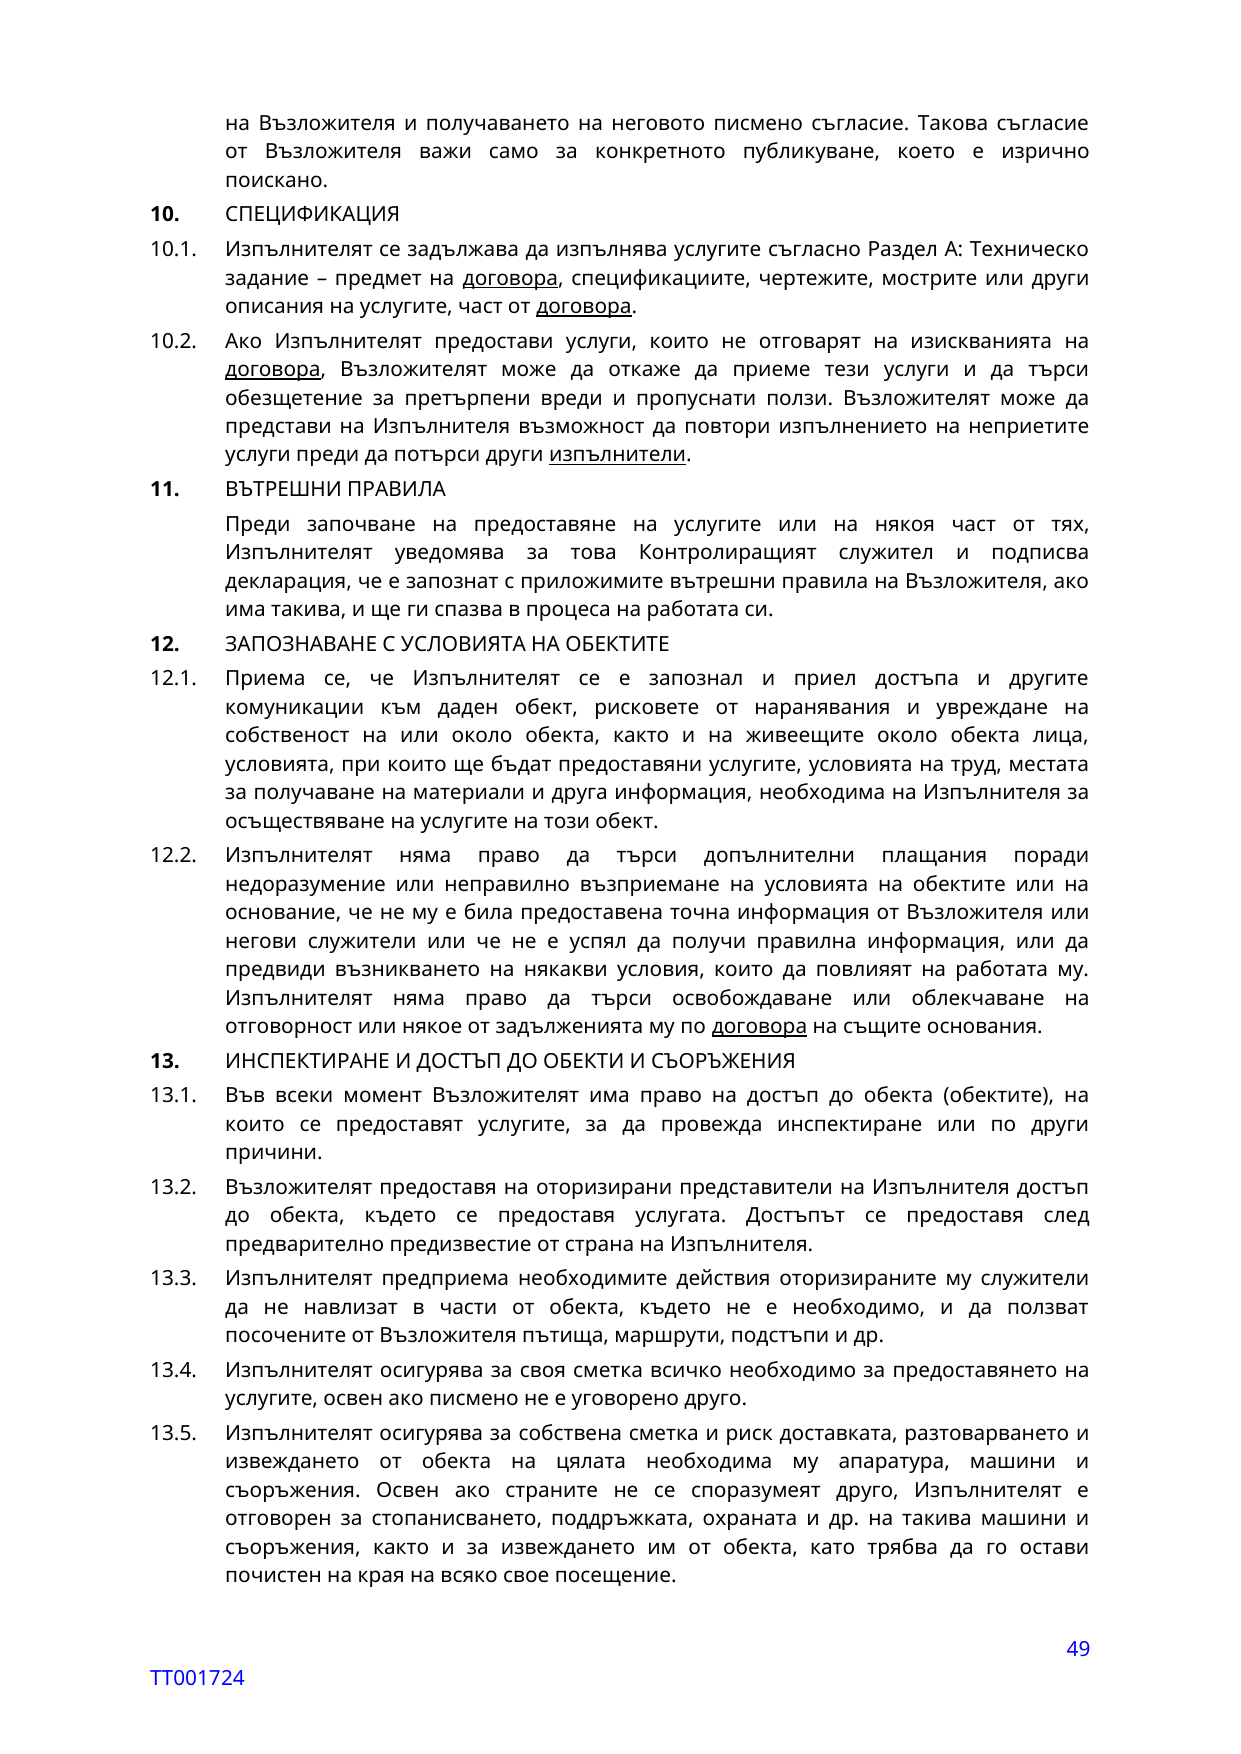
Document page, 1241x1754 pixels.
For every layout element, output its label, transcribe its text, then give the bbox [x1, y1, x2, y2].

list Изпълнителят предприема необходимите действия оторизираните му служители да не навлизат в части от обекта, където не е необходимо, и да ползват посочените от Възложителя пътища, маршрути, подстъпи и др. [150, 1263, 1090, 1349]
list Изпълнителят осигурява за своя сметка всичко необходимо за предоставянето на услугите, освен ако писмено не е уговорено друго. [150, 1355, 1090, 1412]
list Изпълнителят се задължава да изпълнява услугите съгласно Раздел А: Техническо задание – предмет на договора, спецификациите, чертежите, мострите или други описания на услугите, част от договора. [150, 234, 1090, 319]
list ИНСПЕКТИРАНЕ И ДОСТЪП ДО ОБЕКТИ И СЪОРЪЖЕНИЯ [150, 1046, 1090, 1074]
list Възложителят предоставя на оторизирани представители на Изпълнителя достъп до обекта, където се предоставя услугата. Достъпът се предоставя след предварително предизвестие от страна на Изпълнителя. [150, 1172, 1090, 1257]
list ВЪТРЕШНИ ПРАВИЛА [150, 474, 1090, 503]
list Във всеки момент Възложителят има право на достъп до обекта (обектите), на които се предоставят услугите, за да провежда инспектиране или по други причини. [150, 1080, 1090, 1166]
list СПЕЦИФИКАЦИЯ [150, 199, 1090, 228]
list Приема се, че Изпълнителят се е запознал и приел достъпа и другите комуникации към даден обект, рисковете от наранявания и увреждане на собственост на или около обекта, както и на живеещите около обекта лица, условията, при които ще бъдат предоставяни услугите, условията на труд, местата за получаване на материали и друга информация, необходима на Изпълнителя за осъществяване на услугите на този обект. [150, 663, 1090, 834]
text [225, 108, 1090, 193]
text Преди започване на предоставяне на услугите или на някоя част от тях, Изпълнителят уведомява за това Контролиращият служител и подписва декларация, че е запознат с приложимите вътрешни правила на Възложителя, ако има такива, и ще ги спазва в процеса на работата си. [225, 509, 1090, 623]
list Ако Изпълнителят предостави услуги, които не отговарят на изискванията на договора, Възложителят може да откаже да приеме тези услуги и да търси обезщетение за претърпени вреди и пропуснати ползи. Възложителят може да представи на Изпълнителя възможност да повтори изпълнението на неприетите услуги преди да потърси други изпълнители. [150, 326, 1090, 468]
list Изпълнителят няма право да търси допълнителни плащания поради недоразумение или неправилно възприемане на условията на обектите или на основание, че не му е била предоставена точна информация от Възложителя или негови служители или че не е успял да получи правилна информация, или да предвиди възникването на някакви условия, които да повлияят на работата му. Изпълнителят няма право да търси освобождаване или облекчаване на отговорност или някое от задълженията му по договора на същите основания. [150, 840, 1090, 1039]
list ЗАПОЗНАВАНЕ С УСЛОВИЯТА НА ОБЕКТИТЕ [150, 629, 1090, 657]
list Изпълнителят осигурява за собствена сметка и риск доставката, разтоварването и извеждането от обекта на цялата необходима му апаратура, машини и съоръжения. Освен ако страните не се споразумеят друго, Изпълнителят е отговорен за стопанисването, поддръжката, охраната и др. на такива машини и съоръжения, както и за извеждането им от обекта, като трябва да го остави почистен на края на всяко свое посещение. [150, 1418, 1090, 1589]
